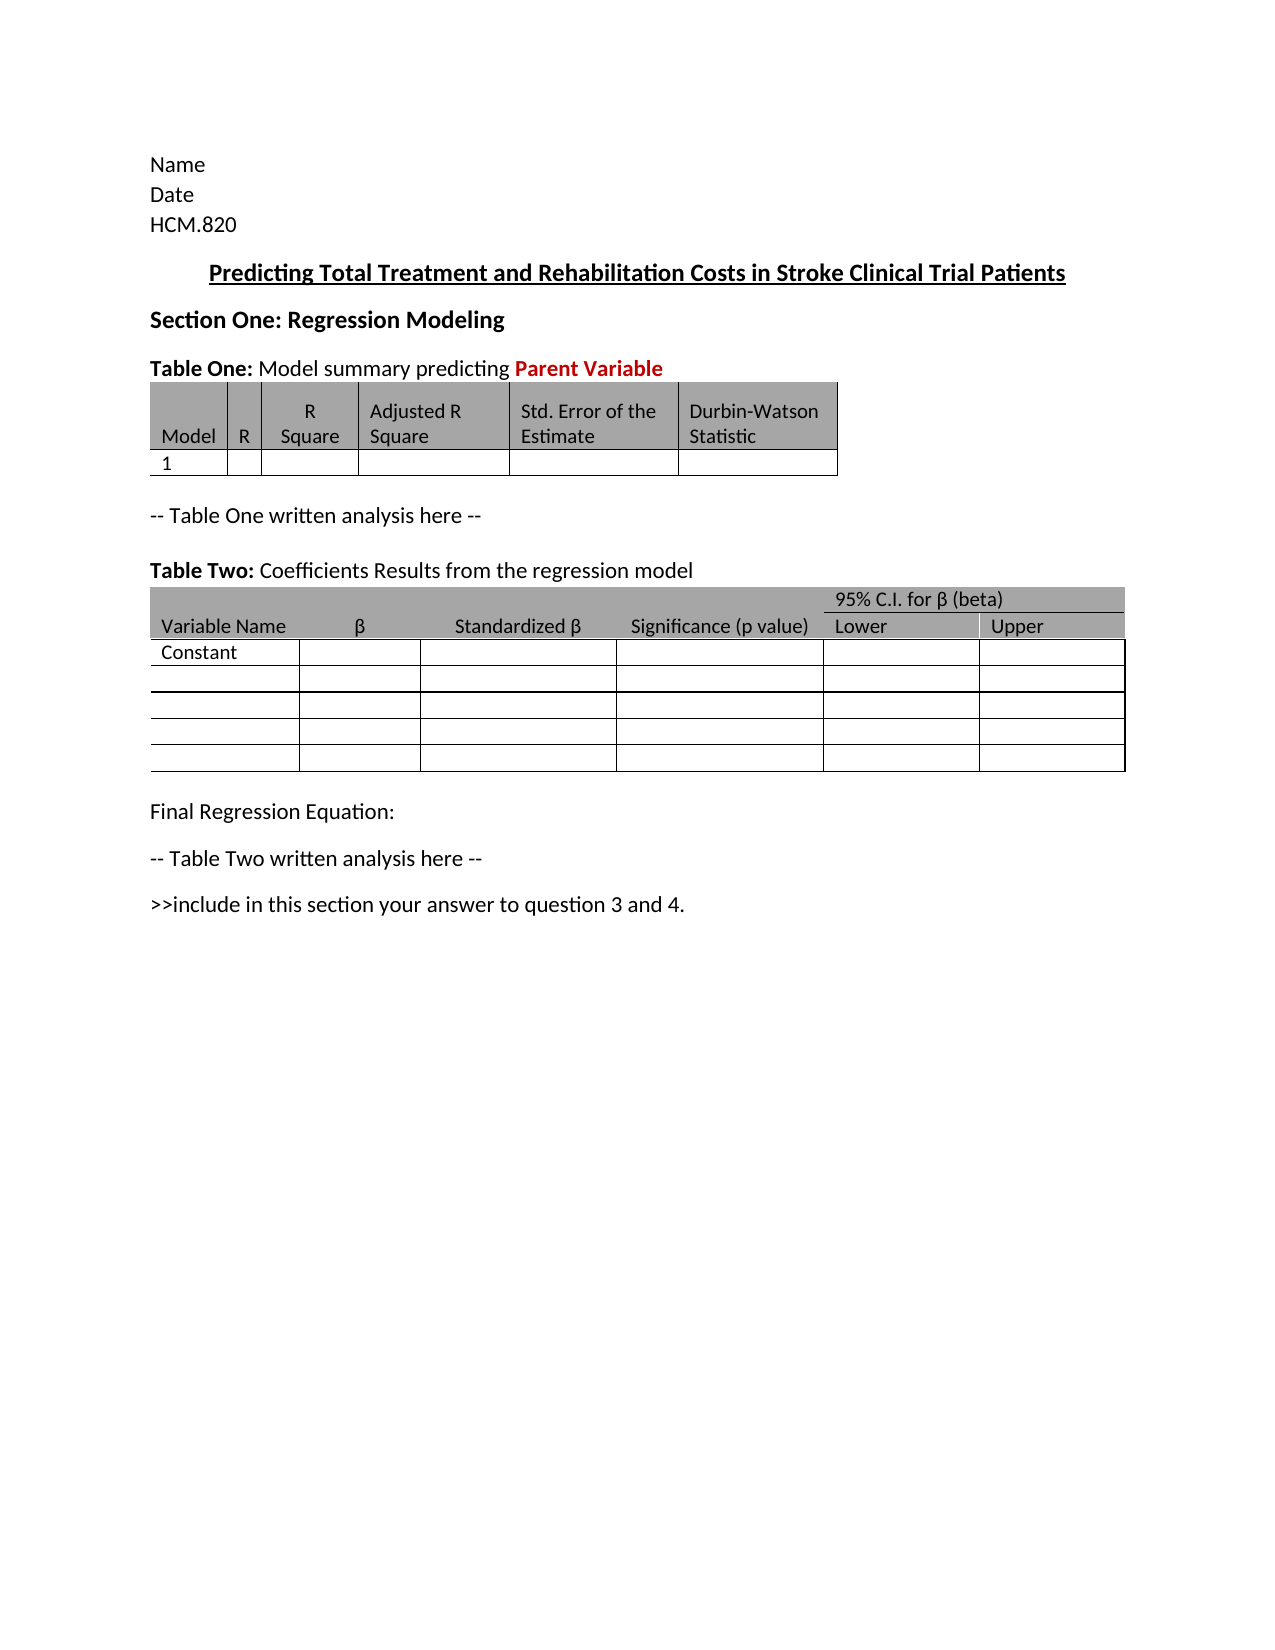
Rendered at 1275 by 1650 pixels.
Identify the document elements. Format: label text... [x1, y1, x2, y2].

table_cell β [299, 612, 420, 638]
table_cell [824, 745, 979, 771]
table_cell [151, 719, 299, 744]
table_header [150, 587, 299, 612]
text Final Regression Equation: [150, 797, 1125, 825]
table_header [616, 587, 824, 612]
table_cell [617, 693, 823, 718]
table_cell [228, 450, 261, 475]
table_cell Standardized β [420, 612, 616, 638]
table_header [299, 587, 420, 612]
table_cell [980, 666, 1124, 691]
table_cell Significance (p value) [616, 612, 824, 638]
text >>include in this section your answer to question 3 and 4. [150, 891, 1125, 918]
table_header 95% C.I. for β (beta) [824, 587, 1125, 612]
table_cell [617, 640, 823, 665]
table_header R Square [262, 382, 358, 449]
table_header R [228, 382, 261, 449]
table_cell [824, 693, 979, 718]
text -- Table Two written analysis here -- [150, 844, 1125, 872]
table_cell [151, 666, 299, 691]
text Table Two: Coefficients Results from the regression model [150, 556, 1125, 584]
table_cell [980, 719, 1124, 744]
table_header Std. Error of the Estimate [510, 382, 678, 449]
table_cell Variable Name [150, 612, 299, 638]
table_cell [617, 666, 823, 691]
text -- Table One written analysis here -- [150, 501, 1125, 529]
table_cell [421, 666, 616, 691]
table_cell [980, 745, 1124, 771]
table_cell [421, 745, 616, 771]
table_cell Lower [824, 613, 979, 638]
table_cell [421, 640, 616, 665]
table_cell Upper [980, 612, 1125, 638]
table_cell [824, 640, 979, 665]
table_cell [262, 450, 358, 475]
table_header Model [150, 382, 227, 449]
table_cell 1 [150, 450, 227, 475]
table_cell [980, 640, 1124, 665]
table_cell [510, 450, 678, 475]
text Predicting Total Treatment and Rehabilitation Costs in Stroke Clinical Trial Patients [150, 257, 1125, 288]
table_cell [421, 693, 616, 718]
table_cell [980, 693, 1124, 718]
table_header Adjusted R Square [359, 382, 509, 449]
table_header [420, 587, 616, 612]
text Section One: Regression Modeling [150, 304, 1125, 335]
table_cell [617, 745, 823, 771]
table_cell [300, 745, 420, 771]
table_cell [151, 693, 299, 718]
table_cell [421, 719, 616, 744]
table_header Durbin-Watson Statistic [679, 382, 837, 449]
table_cell [824, 666, 979, 691]
table_cell [300, 693, 420, 718]
text Name Date HCM.820 [150, 150, 1125, 238]
table_cell [300, 666, 420, 691]
text Table One: Model summary predicting Parent Variable [150, 354, 1125, 382]
table_cell [617, 719, 823, 744]
table_cell [824, 719, 979, 744]
table_cell [359, 450, 509, 475]
table_cell [300, 640, 420, 665]
table_cell [679, 450, 837, 475]
table_cell Constant [151, 640, 299, 665]
table_cell [151, 745, 299, 771]
table_cell [300, 719, 420, 744]
